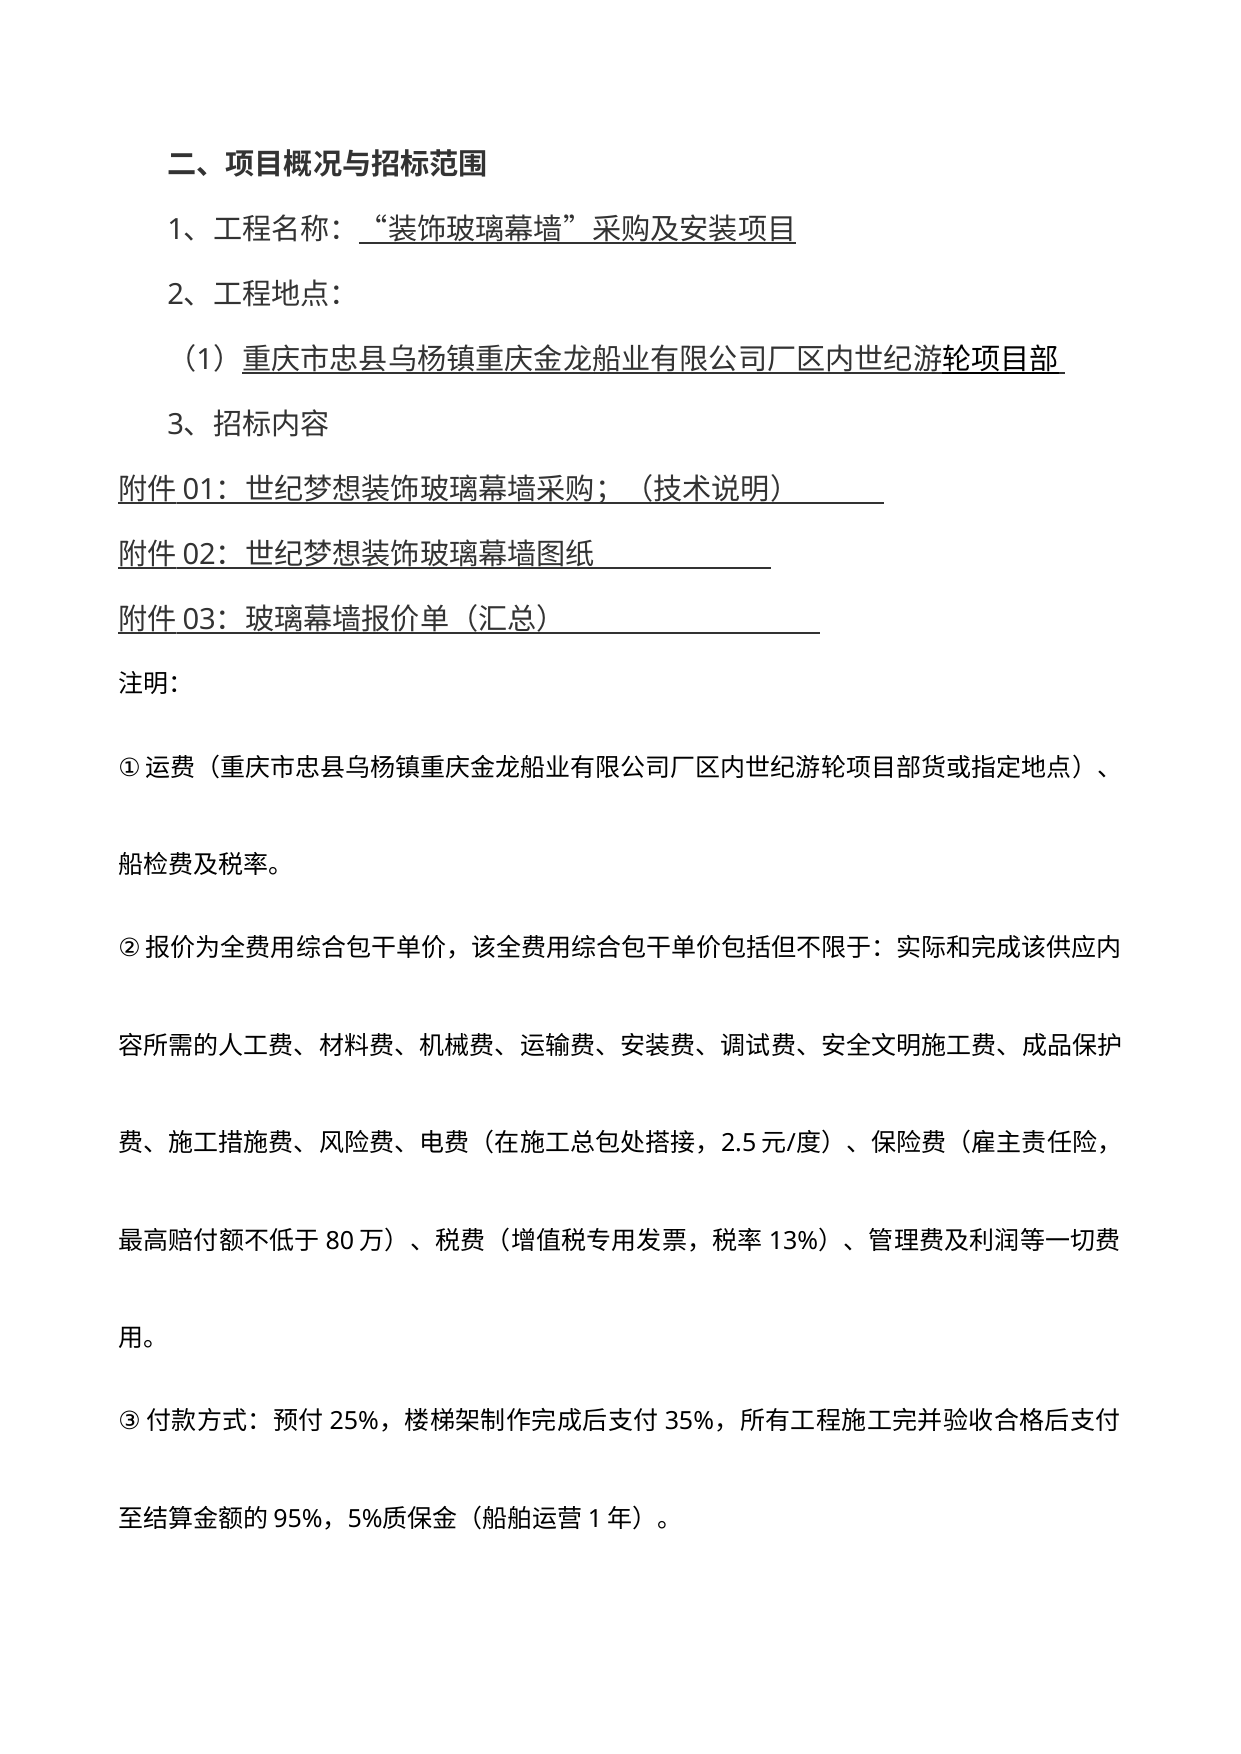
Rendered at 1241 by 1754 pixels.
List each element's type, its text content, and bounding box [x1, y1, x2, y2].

text ①运费（重庆市忠县乌杨镇重庆金龙船业有限公司厂区内世纪游轮项目部货或指定地点）、船检费及税率。 [118, 733, 1122, 895]
text 二、项目概况与招标范围 [118, 129, 1122, 194]
text （1）重庆市忠县乌杨镇重庆金龙船业有限公司厂区内世纪游轮项目部 [118, 324, 1122, 389]
text 1、工程名称：“装饰玻璃幕墙”采购及安装项目 [118, 194, 1122, 259]
text ③付款方式：预付25%，楼梯架制作完成后支付35%，所有工程施工完并验收合格后支付至结算金额的95%，5%质保金（船舶运营1年）。 [118, 1386, 1122, 1549]
text 3、招标内容 [118, 389, 1122, 454]
text 附件01：世纪梦想装饰玻璃幕墙采购；（技术说明） [118, 454, 1122, 519]
text 附件02：世纪梦想装饰玻璃幕墙图纸 [118, 519, 1122, 584]
text 附件03：玻璃幕墙报价单（汇总） [118, 584, 1122, 649]
text 注明： [118, 649, 1122, 714]
text 2、工程地点： [118, 259, 1122, 324]
text ②报价为全费用综合包干单价，该全费用综合包干单价包括但不限于：实际和完成该供应内容所需的人工费、材料费、机械费、运输费、安装费、调试费、安全文明施工费、成品保护费、施工措施费、风险费、电费（在施工总包处搭接，2.5元/度）、保险费（雇主责任险，最高赔付额不低于80万）、税费（增值税专用发票，税率13%）、管理费及利润等一切费用。 [118, 913, 1122, 1368]
